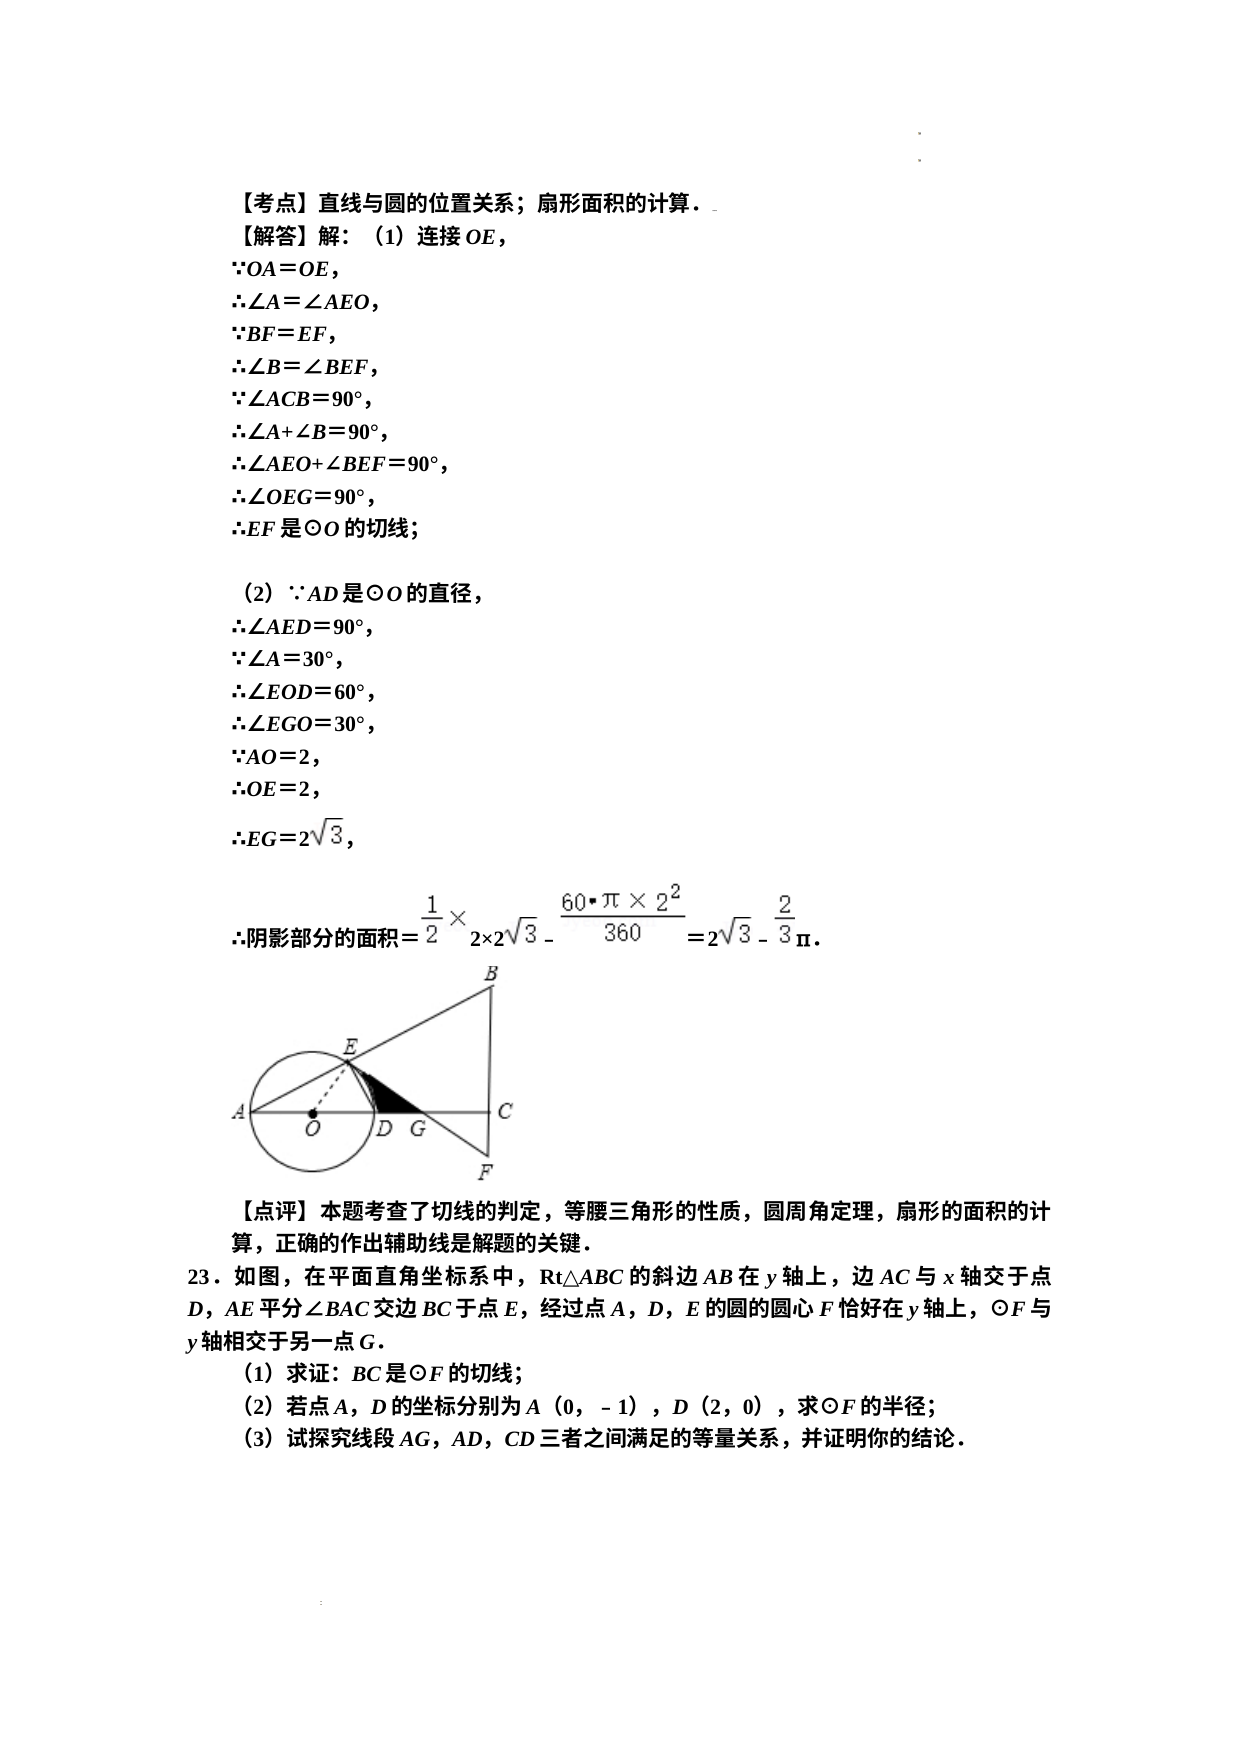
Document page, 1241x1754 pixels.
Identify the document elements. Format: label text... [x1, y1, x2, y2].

list ∴EG＝2， [231, 803, 1053, 868]
list ∵∠ACB＝90°， [231, 381, 1053, 413]
list ∴∠A＝∠AEO， [231, 283, 1053, 316]
list ∴∠AED＝90°， [231, 608, 1053, 641]
list ∴阴影部分的面积＝2×2﹣＝2﹣π． [231, 868, 1053, 966]
list ∵∠A＝30°， [231, 641, 1053, 673]
list ∴∠OEG＝90°， [231, 478, 1053, 511]
picture [421, 891, 470, 946]
picture [309, 818, 344, 847]
list ∴∠EOD＝60°， [231, 673, 1053, 706]
list ∴EF是⊙O的切线； [231, 511, 1053, 543]
list （2）∵AD是⊙O的直径， [231, 576, 1053, 608]
list （1）求证：BC是⊙F的切线； [231, 1356, 1053, 1388]
list ∵AO＝2， [231, 738, 1053, 771]
picture [718, 917, 753, 946]
picture [560, 882, 686, 946]
list （2）若点A，D的坐标分别为A（0，﹣1），D（2，0），求⊙F的半径； [231, 1388, 1053, 1421]
list ∴∠A+∠B＝90°， [231, 413, 1053, 446]
list ∴∠EGO＝30°， [231, 706, 1053, 738]
picture [774, 891, 795, 946]
list ∴∠AEO+∠BEF＝90°， [231, 446, 1053, 478]
list ∵BF＝EF， [231, 316, 1053, 348]
list 23．如图，在平面直角坐标系中，Rt△ABC的斜边AB在y轴上，边AC与x轴交于点D，AE平分∠BAC交边BC于点E，经过点A，D，E的圆的圆心F恰好在y轴上，⊙F与y轴相交于另一点G． [187, 1258, 1053, 1356]
list ∴∠B＝∠BEF， [231, 348, 1053, 381]
list 【点评】本题考查了切线的判定，等腰三角形的性质，圆周角定理，扇形的面积的计算，正确的作出辅助线是解题的关键． [231, 1193, 1053, 1258]
list ∵OA＝OE， [231, 251, 1053, 283]
picture [231, 966, 518, 1185]
list 【解答】解：（1）连接OE， [231, 218, 1053, 251]
list ∴OE＝2， [231, 771, 1053, 803]
list （3）试探究线段AG，AD，CD三者之间满足的等量关系，并证明你的结论． [231, 1421, 1053, 1453]
picture [504, 917, 539, 946]
list 【考点】直线与圆的位置关系；扇形面积的计算．版权所有 [231, 186, 1053, 218]
